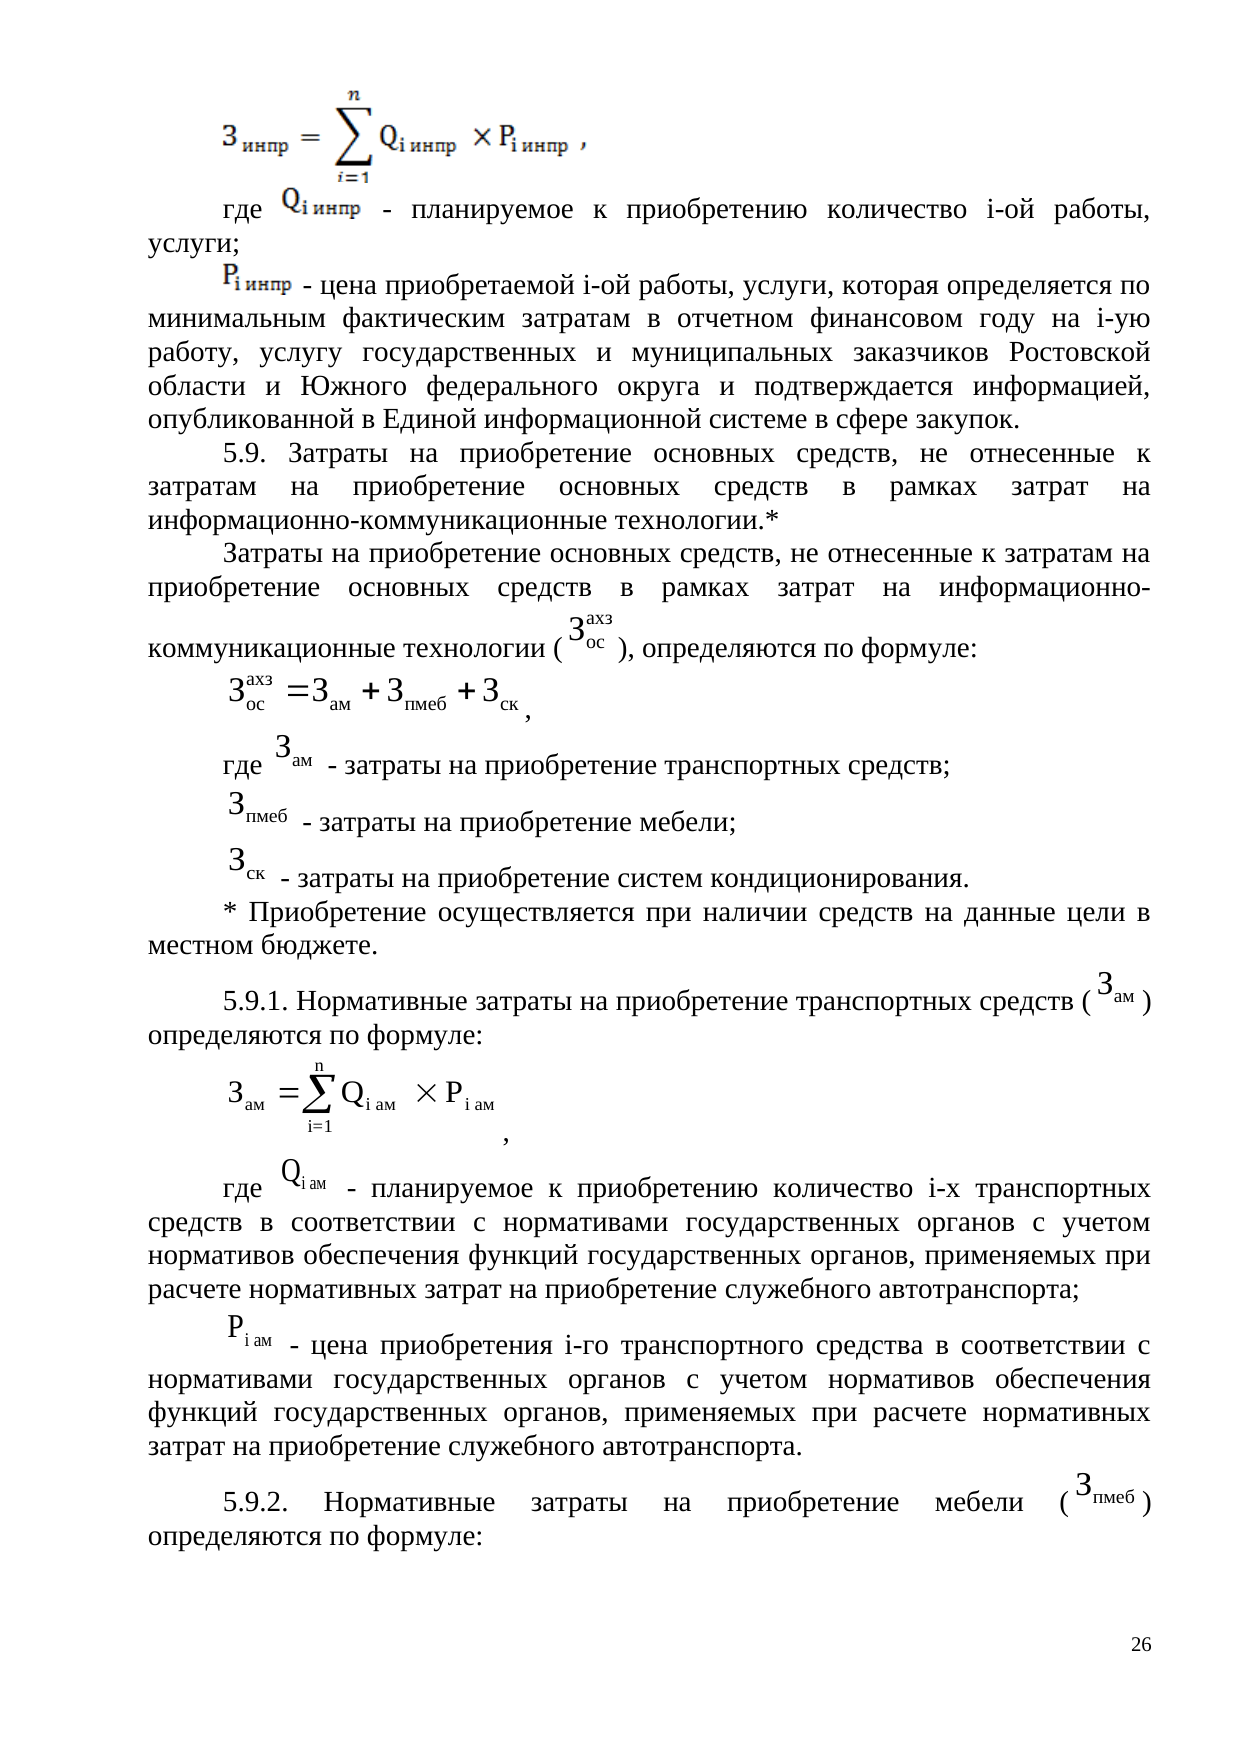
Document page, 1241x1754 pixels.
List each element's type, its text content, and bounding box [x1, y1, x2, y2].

text - затраты на приобретение мебели; [148, 781, 1152, 837]
text - цена приобретения i-го транспортного средства в соответствии с нормативами государственных органов с учетом нормативов обеспечения функций государственных органов, применяемых при расчете нормативных затрат на приобретение служебного автотранспорта. [148, 1304, 1152, 1462]
text * Приобретение осуществляется при наличии средств на данные цели в местном бюджете. [148, 894, 1152, 961]
text где - планируемое к приобретению количество i-ой работы, услуги; [148, 182, 1152, 258]
picture [222, 258, 295, 295]
picture [222, 88, 587, 219]
text 5.9.2. Нормативные затраты на приобретение мебели () определяются по формуле: [148, 1462, 1152, 1551]
text 5.9.1. Нормативные затраты на приобретение транспортных средств () определяются по формуле: [148, 961, 1152, 1051]
text , [148, 1051, 1152, 1148]
text Затраты на приобретение основных средств, не отнесенные к затратам на приобретение основных средств в рамках затрат на информационно-коммуникационные технологии (), определяются по формуле: [148, 535, 1152, 663]
text где - планируемое к приобретению количество i-х транспортных средств в соответствии с нормативами государственных органов с учетом нормативов обеспечения функций государственных органов, применяемых при расчете нормативных затрат на приобретение служебного автотранспорта; [148, 1148, 1152, 1304]
text , [148, 663, 1152, 724]
text где - затраты на приобретение транспортных средств; [148, 724, 1152, 781]
text 5.9. Затраты на приобретение основных средств, не отнесенные к затратам на приобретение основных средств в рамках затрат на информационно-коммуникационные технологии.* [148, 435, 1152, 535]
text - затраты на приобретение систем кондиционирования. [148, 837, 1152, 894]
text - цена приобретаемой i-ой работы, услуги, которая определяется по минимальным фактическим затратам в отчетном финансовом году на i-ую работу, услугу государственных и муниципальных заказчиков Ростовской области и Южного федерального округа и подтверждается информацией, опубликованной в Единой информационной системе в сфере закупок. [148, 258, 1152, 435]
